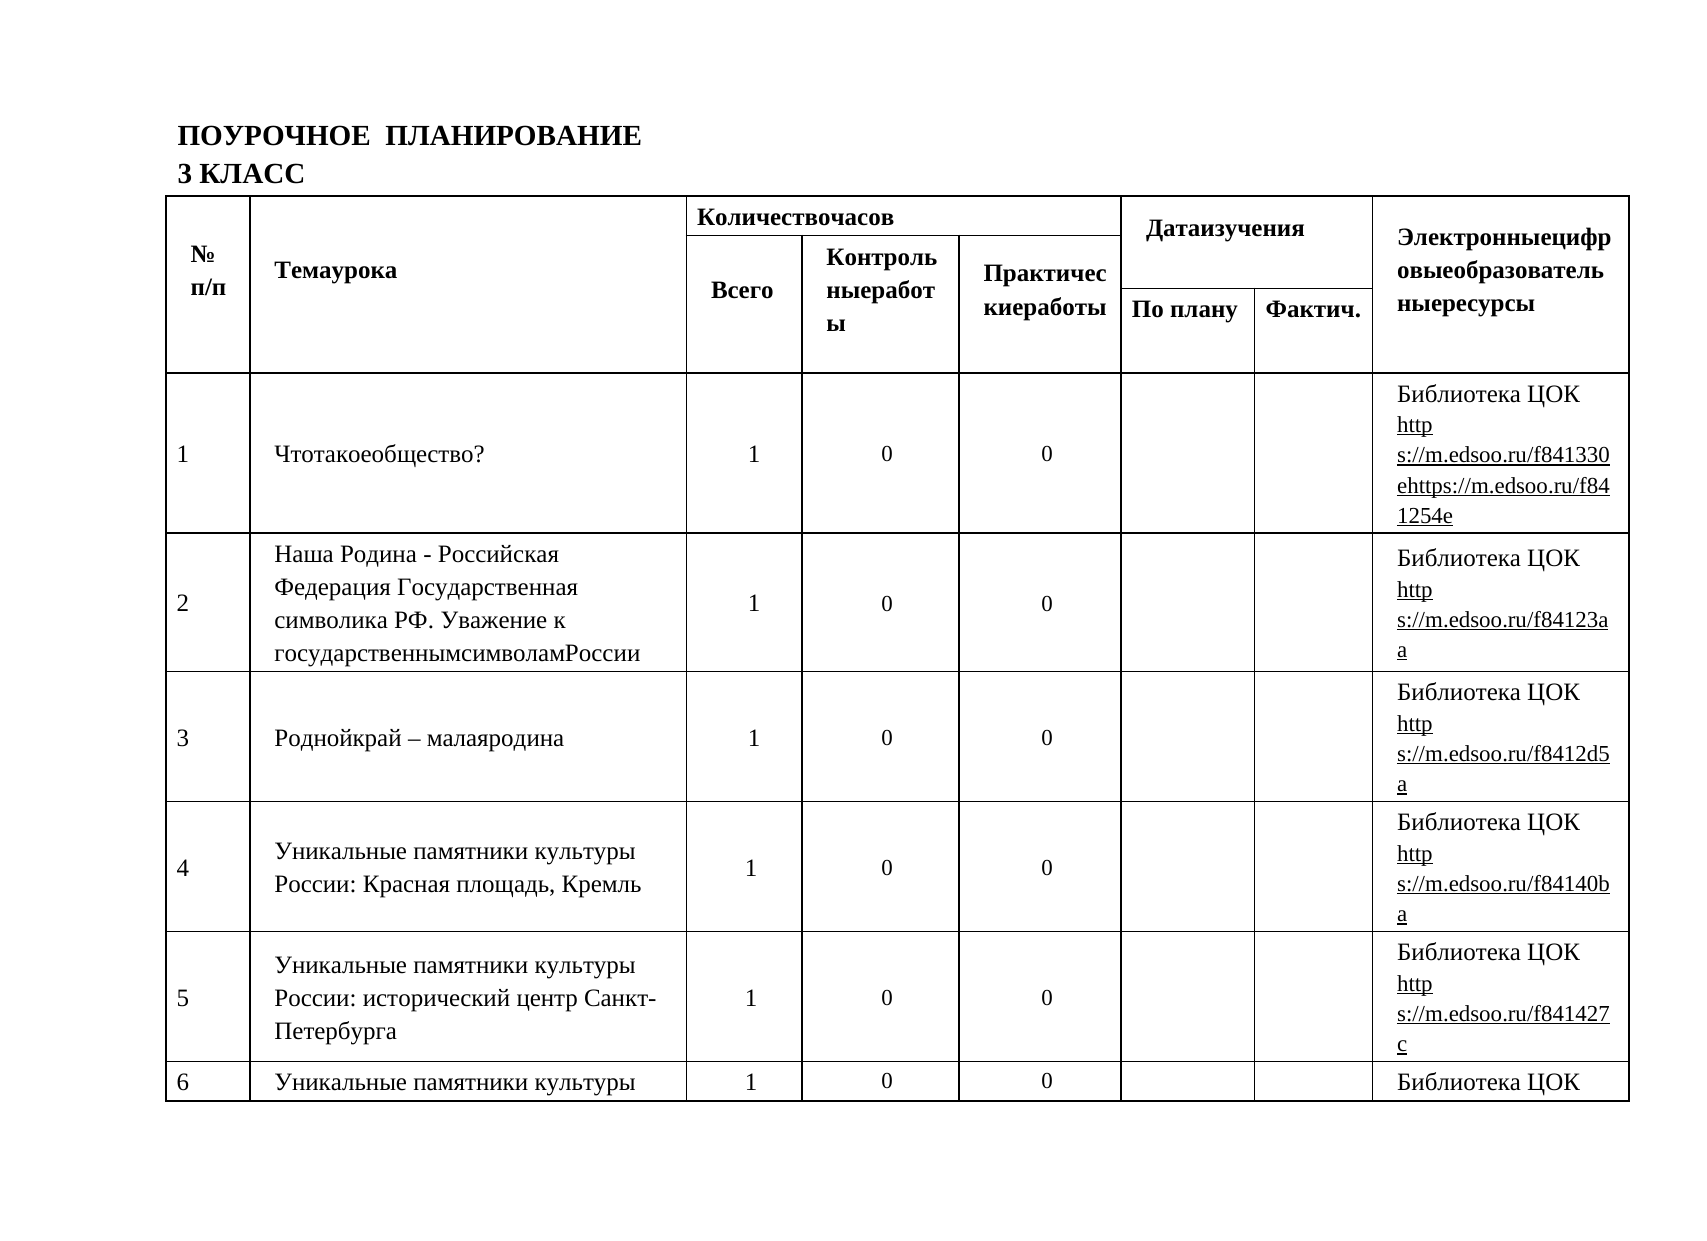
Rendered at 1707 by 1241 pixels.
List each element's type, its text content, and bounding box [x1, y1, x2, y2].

table_cell [1255, 374, 1372, 532]
table_cell 0 [960, 374, 1120, 532]
table_cell По плану [1122, 289, 1254, 372]
table_header Датаизучения [1122, 197, 1372, 288]
table_cell 1 [687, 932, 801, 1061]
table_cell 2 [167, 534, 249, 671]
table_cell 1 [167, 374, 249, 532]
table_header Темаурока [251, 197, 686, 372]
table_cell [1373, 1062, 1628, 1100]
text 3 КЛАСС [177, 157, 1618, 190]
table_cell [1122, 672, 1254, 801]
table_cell Библиотека ЦОК https://m.edsoo.ru/f841427c [1373, 932, 1628, 1061]
table_cell 0 [960, 932, 1120, 1061]
table_cell Уникальные памятники культуры России: Красная площадь, Кремль [251, 802, 686, 931]
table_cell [251, 1062, 686, 1100]
table_cell Уникальные памятники культуры России: исторический центр Санкт-Петербурга [251, 932, 686, 1061]
text ПОУРОЧНОЕ ПЛАНИРОВАНИЕ [177, 118, 1618, 152]
table_cell [1255, 802, 1372, 931]
table_cell 5 [167, 932, 249, 1061]
table_cell 1 [687, 534, 801, 671]
table_cell Практическиеработы [960, 236, 1120, 372]
table_cell 3 [167, 672, 249, 801]
table_cell 0 [803, 534, 958, 671]
table_cell Чтотакоеобщество? [251, 374, 686, 532]
table_cell Роднойкрай – малаяродина [251, 672, 686, 801]
table_cell [1122, 1062, 1254, 1100]
table_cell Библиотека ЦОК https://m.edsoo.ru/f84123aa [1373, 534, 1628, 671]
table_header Электронныецифровыеобразовательныересурсы [1373, 197, 1628, 372]
table_cell [1122, 802, 1254, 931]
table_cell 1 [687, 802, 801, 931]
table_cell 4 [167, 802, 249, 931]
table_cell 0 [960, 534, 1120, 671]
table_cell 0 [803, 374, 958, 532]
table_cell [1122, 534, 1254, 671]
table_cell [1255, 672, 1372, 801]
table_cell 0 [960, 802, 1120, 931]
table_cell 0 [960, 1062, 1120, 1100]
table_cell 0 [803, 672, 958, 801]
table_cell 6 [167, 1062, 249, 1100]
table_header № п/п [167, 197, 249, 372]
table_cell 1 [687, 1062, 801, 1100]
table_cell Библиотека ЦОК https://m.edsoo.ru/f8412d5a [1373, 672, 1628, 801]
table_cell [1122, 374, 1254, 532]
table_cell Библиотека ЦОК https://m.edsoo.ru/f84140ba [1373, 802, 1628, 931]
table_cell [1255, 1062, 1372, 1100]
table_cell 1 [687, 374, 801, 532]
table_cell [1255, 534, 1372, 671]
table_cell Всего [687, 236, 801, 372]
table_cell [1122, 932, 1254, 1061]
table_cell Библиотека ЦОК https://m.edsoo.ru/f841330ehttps://m.edsoo.ru/f841254e [1373, 374, 1628, 532]
table_cell Фактич. [1255, 289, 1372, 372]
table_cell 1 [687, 672, 801, 801]
table_cell 0 [803, 932, 958, 1061]
table_cell Наша Родина - Российская Федерация Государственная символика РФ. Уважение к государственнымсимволамРоссии [251, 534, 686, 671]
table_header Количествочасов [687, 197, 1120, 234]
table_cell [1255, 932, 1372, 1061]
table_cell 0 [803, 802, 958, 931]
table_cell 0 [960, 672, 1120, 801]
table_cell Контрольныеработы [803, 236, 958, 372]
table_cell 0 [803, 1062, 958, 1100]
